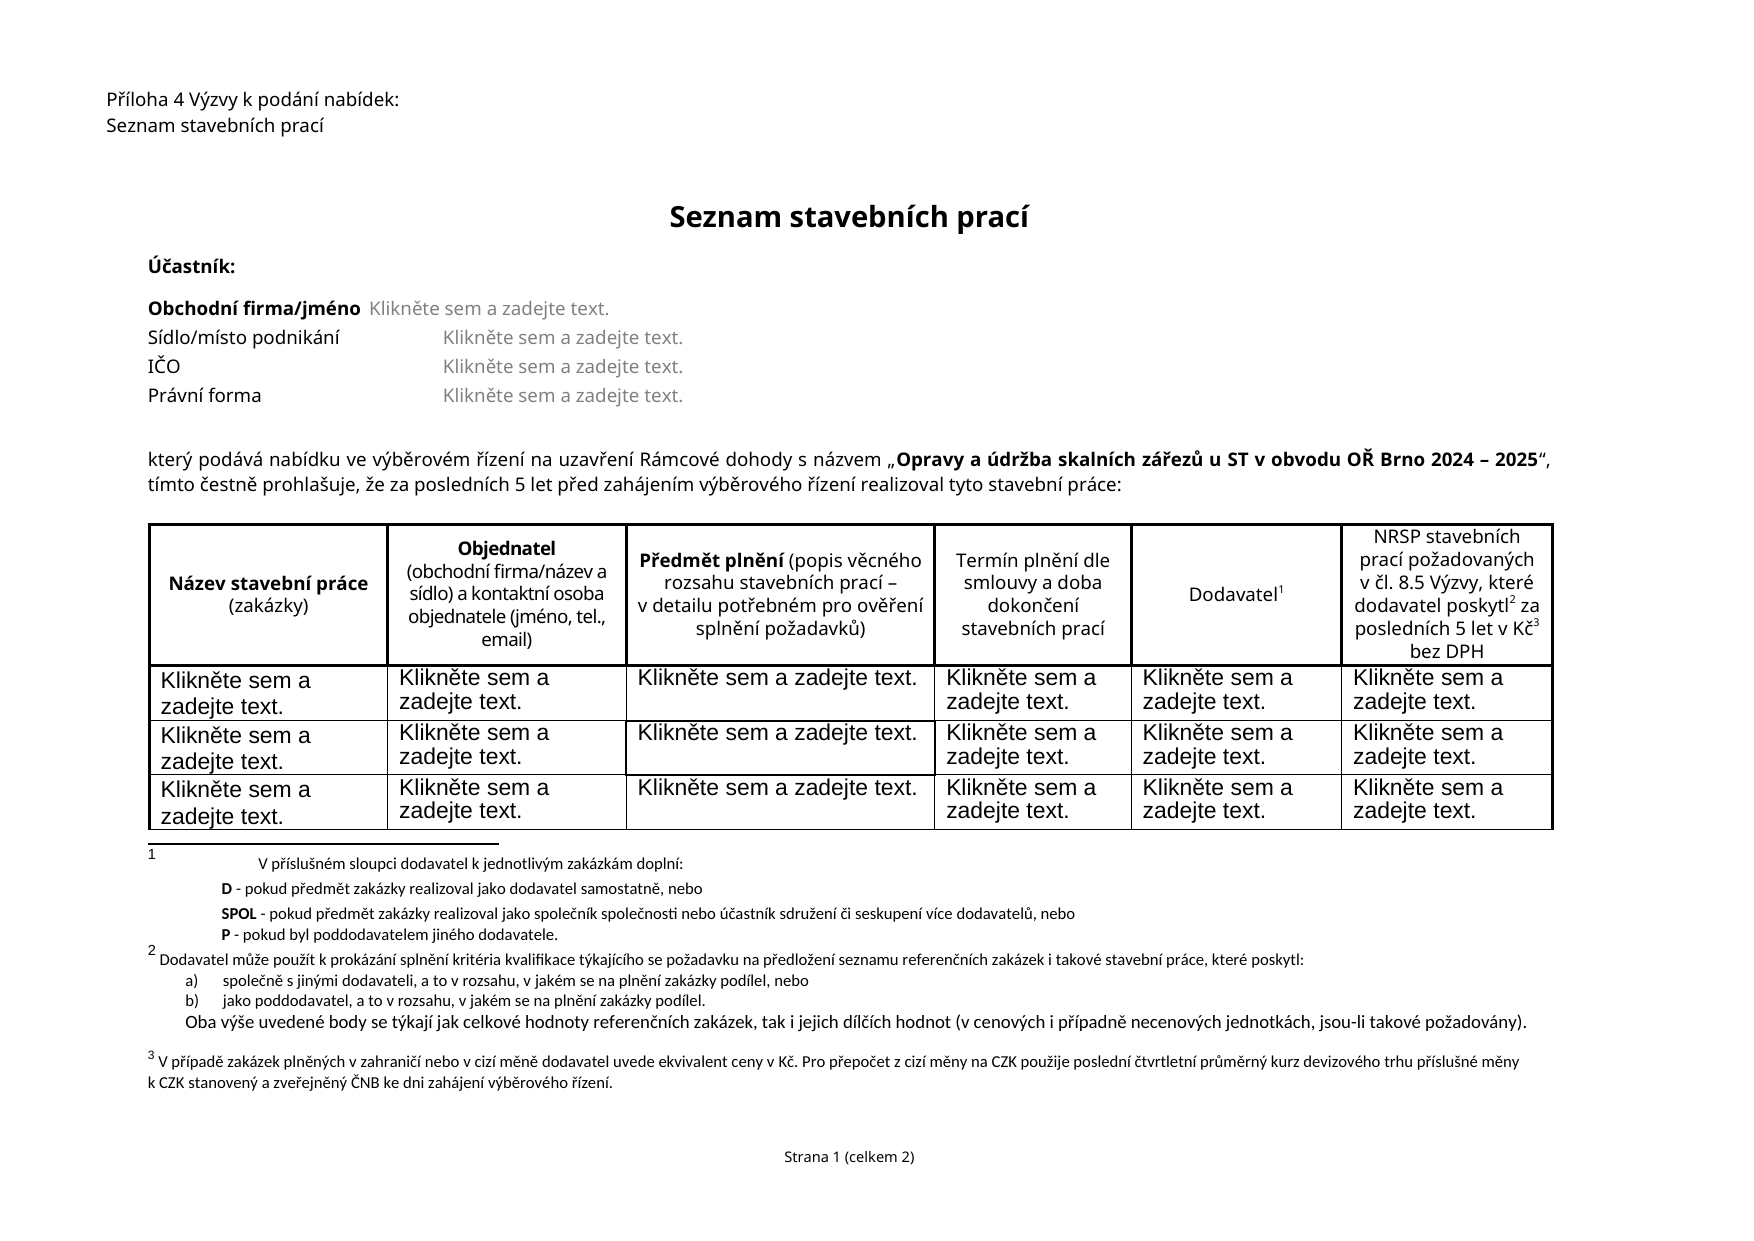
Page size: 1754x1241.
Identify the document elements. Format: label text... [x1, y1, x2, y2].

title Seznam stavebních prací [148, 196, 1551, 236]
table_header Název stavební práce (zakázky) [151, 526, 386, 664]
text Právní forma [148, 379, 1551, 408]
text Účastník: [148, 249, 1551, 279]
text který podává nabídku ve výběrovém řízení na uzavření Rámcové dohody s názvem „Opravy a údržba skalních zářezů u ST v obvodu OŘ Brno 2024 – 2025“, tímto čestně prohlašuje, že za posledních 5 let před zahájením výběrového řízení realizoval tyto stavební práce: [148, 446, 1551, 497]
table_header Dodavatel [1133, 526, 1340, 664]
table_header NRSP stavebních prací požadovaných v čl. 8.5 Výzvy, které dodavatel poskytl za posledních 5 let v Kč bez DPH [1343, 526, 1551, 664]
table_header Předmět plnění (popis věcného rozsahu stavebních prací – v detailu potřebném pro ověření splnění požadavků) [628, 526, 933, 664]
text Sídlo/místo podnikání [148, 321, 1551, 350]
text IČO [148, 350, 1551, 379]
text Obchodní firma/jméno [148, 292, 1551, 321]
table_header Objednatel (obchodní firma/název a sídlo) a kontaktní osoba objednatele (jméno, tel., email) [389, 526, 625, 664]
table_header Termín plnění dle smlouvy a doba dokončení stavebních prací [936, 526, 1130, 664]
